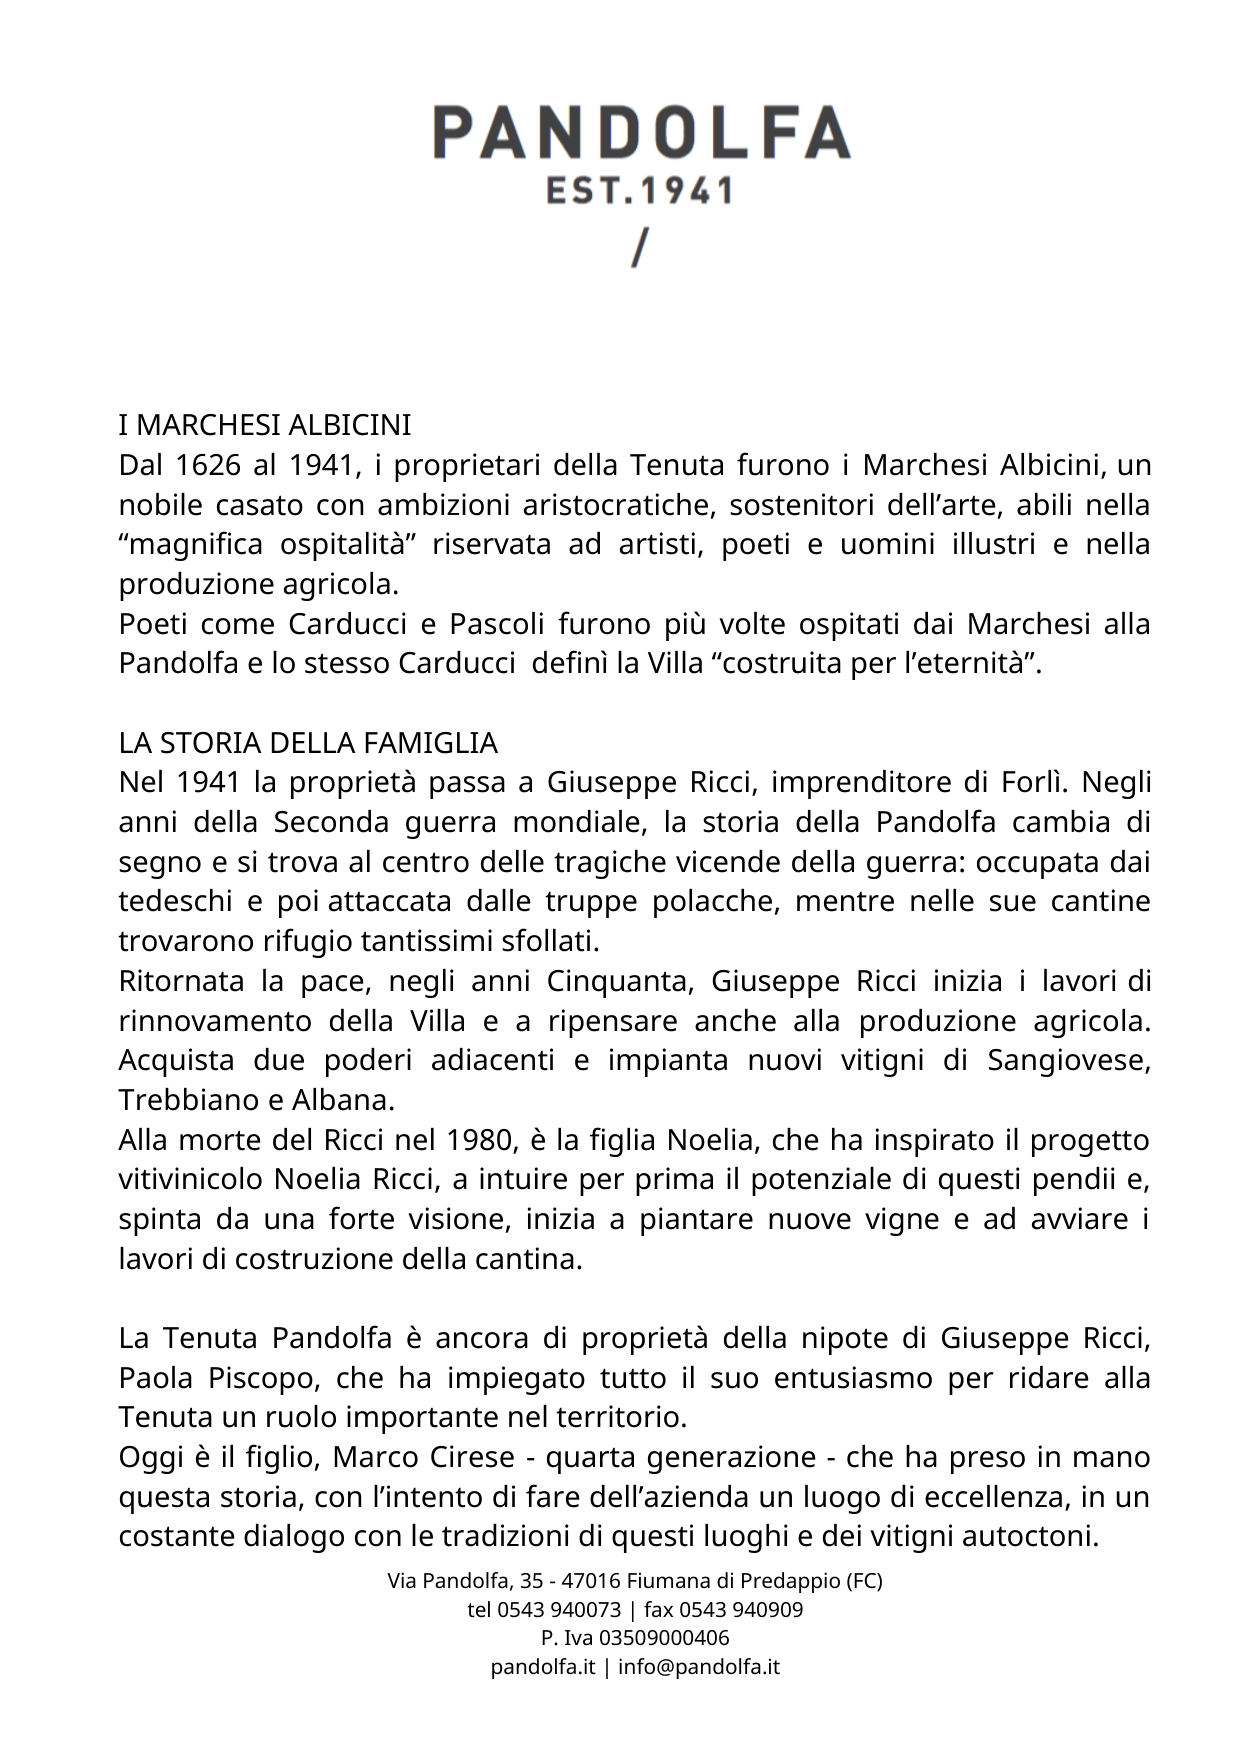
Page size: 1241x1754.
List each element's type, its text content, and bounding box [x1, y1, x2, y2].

text Nel 1941 la proprietà passa a Giuseppe Ricci, imprenditore di Forlì. Negli anni della Seconda guerra mondiale, la storia della Pandolfa cambia di segno e si trova al centro delle tragiche vicende della guerra: occupata dai tedeschi e poi attaccata dalle truppe polacche, mentre nelle sue cantine trovarono rifugio tantissimi sfollati. [118, 762, 1152, 960]
text Poeti come Carducci e Pascoli furono più volte ospitati dai Marchesi alla Pandolfa e lo stesso Carducci definì la Villa “costruita per l’eternità”. [118, 603, 1152, 682]
text Dal 1626 al 1941, i proprietari della Tenuta furono i Marchesi Albicini, un nobile casato con ambizioni aristocratiche, sostenitori dell’arte, abili nella “magnifica ospitalità” riservata ad artisti, poeti e uomini illustri e nella produzione agricola. [118, 444, 1152, 603]
text I MARCHESI ALBICINI [118, 404, 1152, 444]
picture [380, 73, 891, 286]
text Alla morte del Ricci nel 1980, è la figlia Noelia, che ha inspirato il progetto vitivinicolo Noelia Ricci, a intuire per prima il potenziale di questi pendii e, spinta da una forte visione, inizia a piantare nuove vigne e ad avviare i lavori di costruzione della cantina. [118, 1119, 1152, 1278]
text La Tenuta Pandolfa è ancora di proprietà della nipote di Giuseppe Ricci, Paola Piscopo, che ha impiegato tutto il suo entusiasmo per ridare alla Tenuta un ruolo importante nel territorio. [118, 1357, 1152, 1436]
text LA STORIA DELLA FAMIGLIA [118, 722, 1152, 762]
text Ritornata la pace, negli anni Cinquanta, Giuseppe Ricci inizia i lavori di rinnovamento della Villa e a ripensare anche alla produzione agricola. Acquista due poderi adiacenti e impianta nuovi vitigni di Sangiovese, Trebbiano e Albana. [118, 960, 1152, 1119]
text Oggi è il figlio, Marco Cirese - quarta generazione - che ha preso in mano questa storia, con l’intento di fare dell’azienda un luogo di eccellenza, in un costante dialogo con le tradizioni di questi luoghi e dei vitigni autoctoni. [118, 1436, 1152, 1555]
